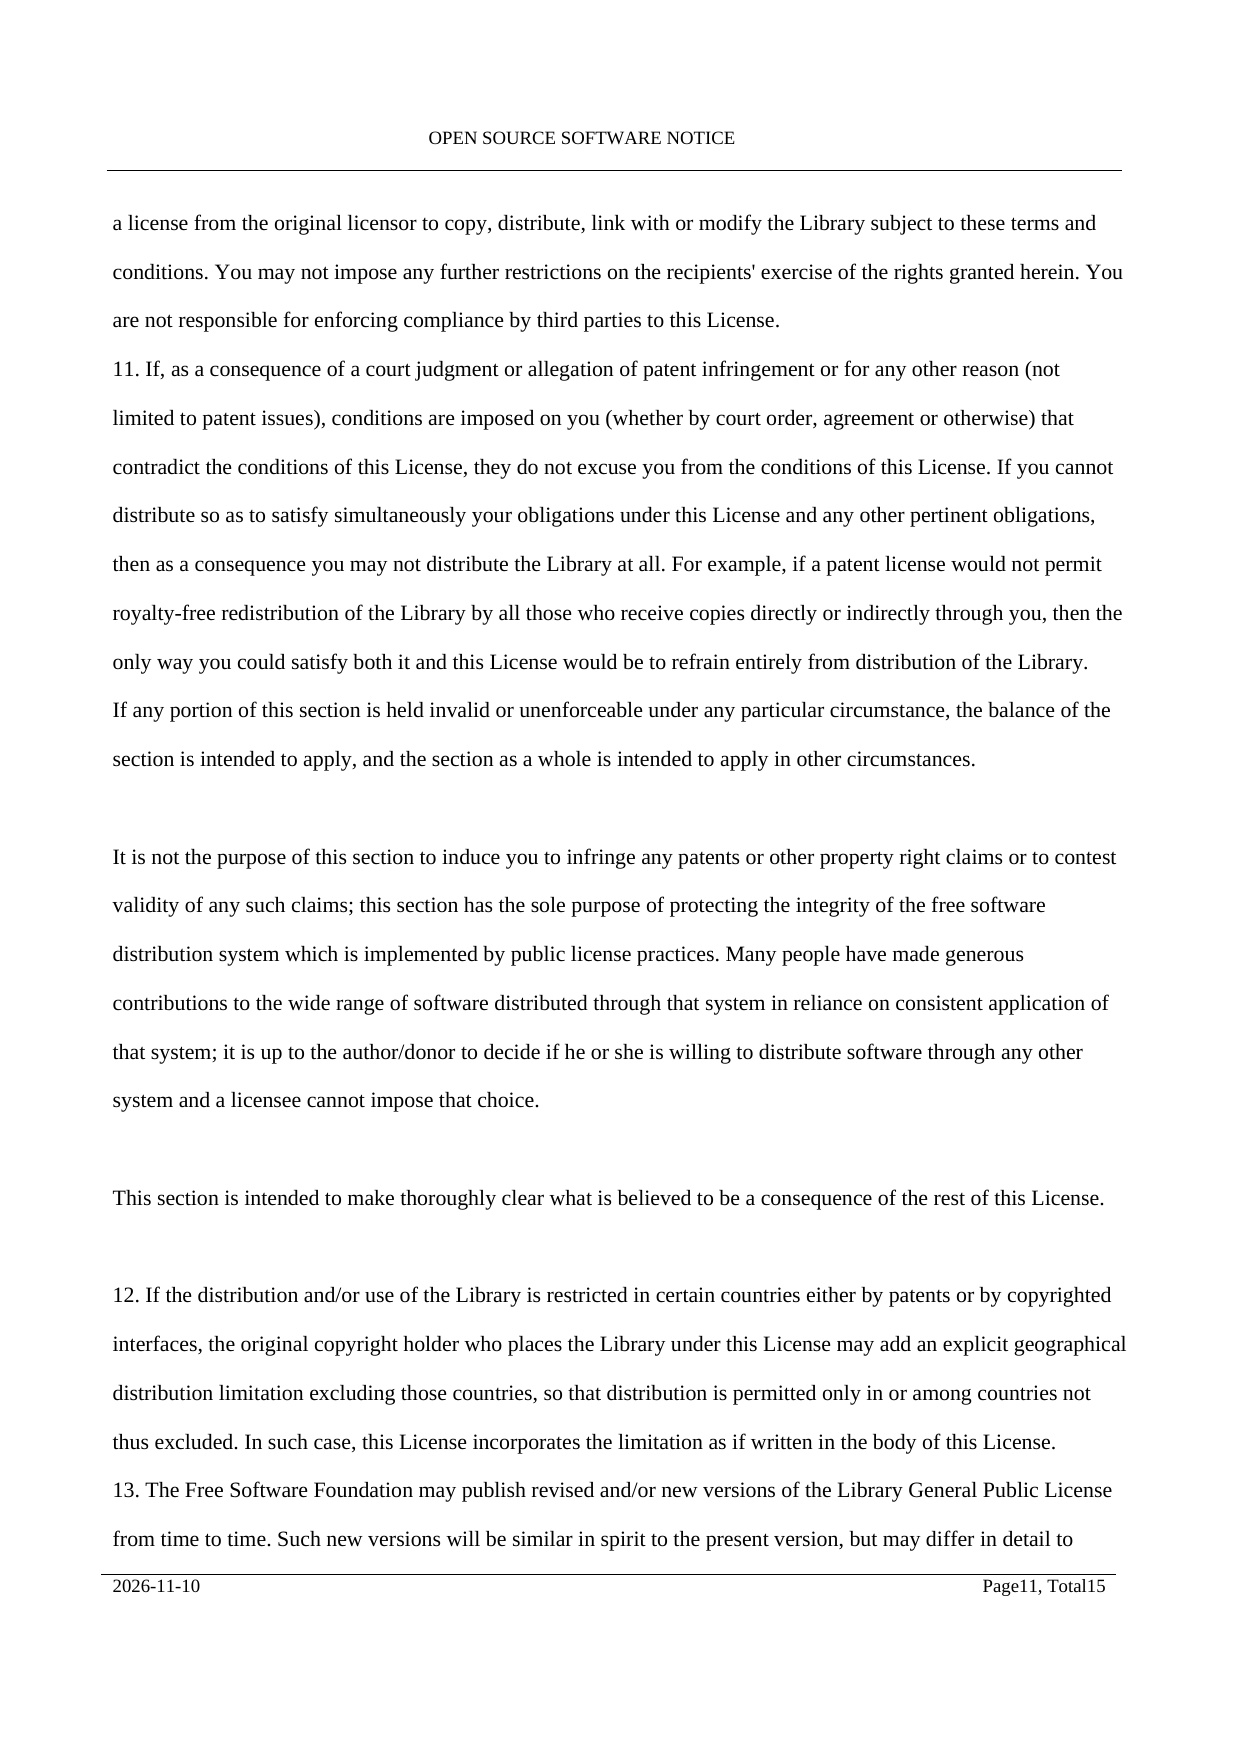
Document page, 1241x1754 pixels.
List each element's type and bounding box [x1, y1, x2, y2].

text [112, 206, 1128, 1555]
